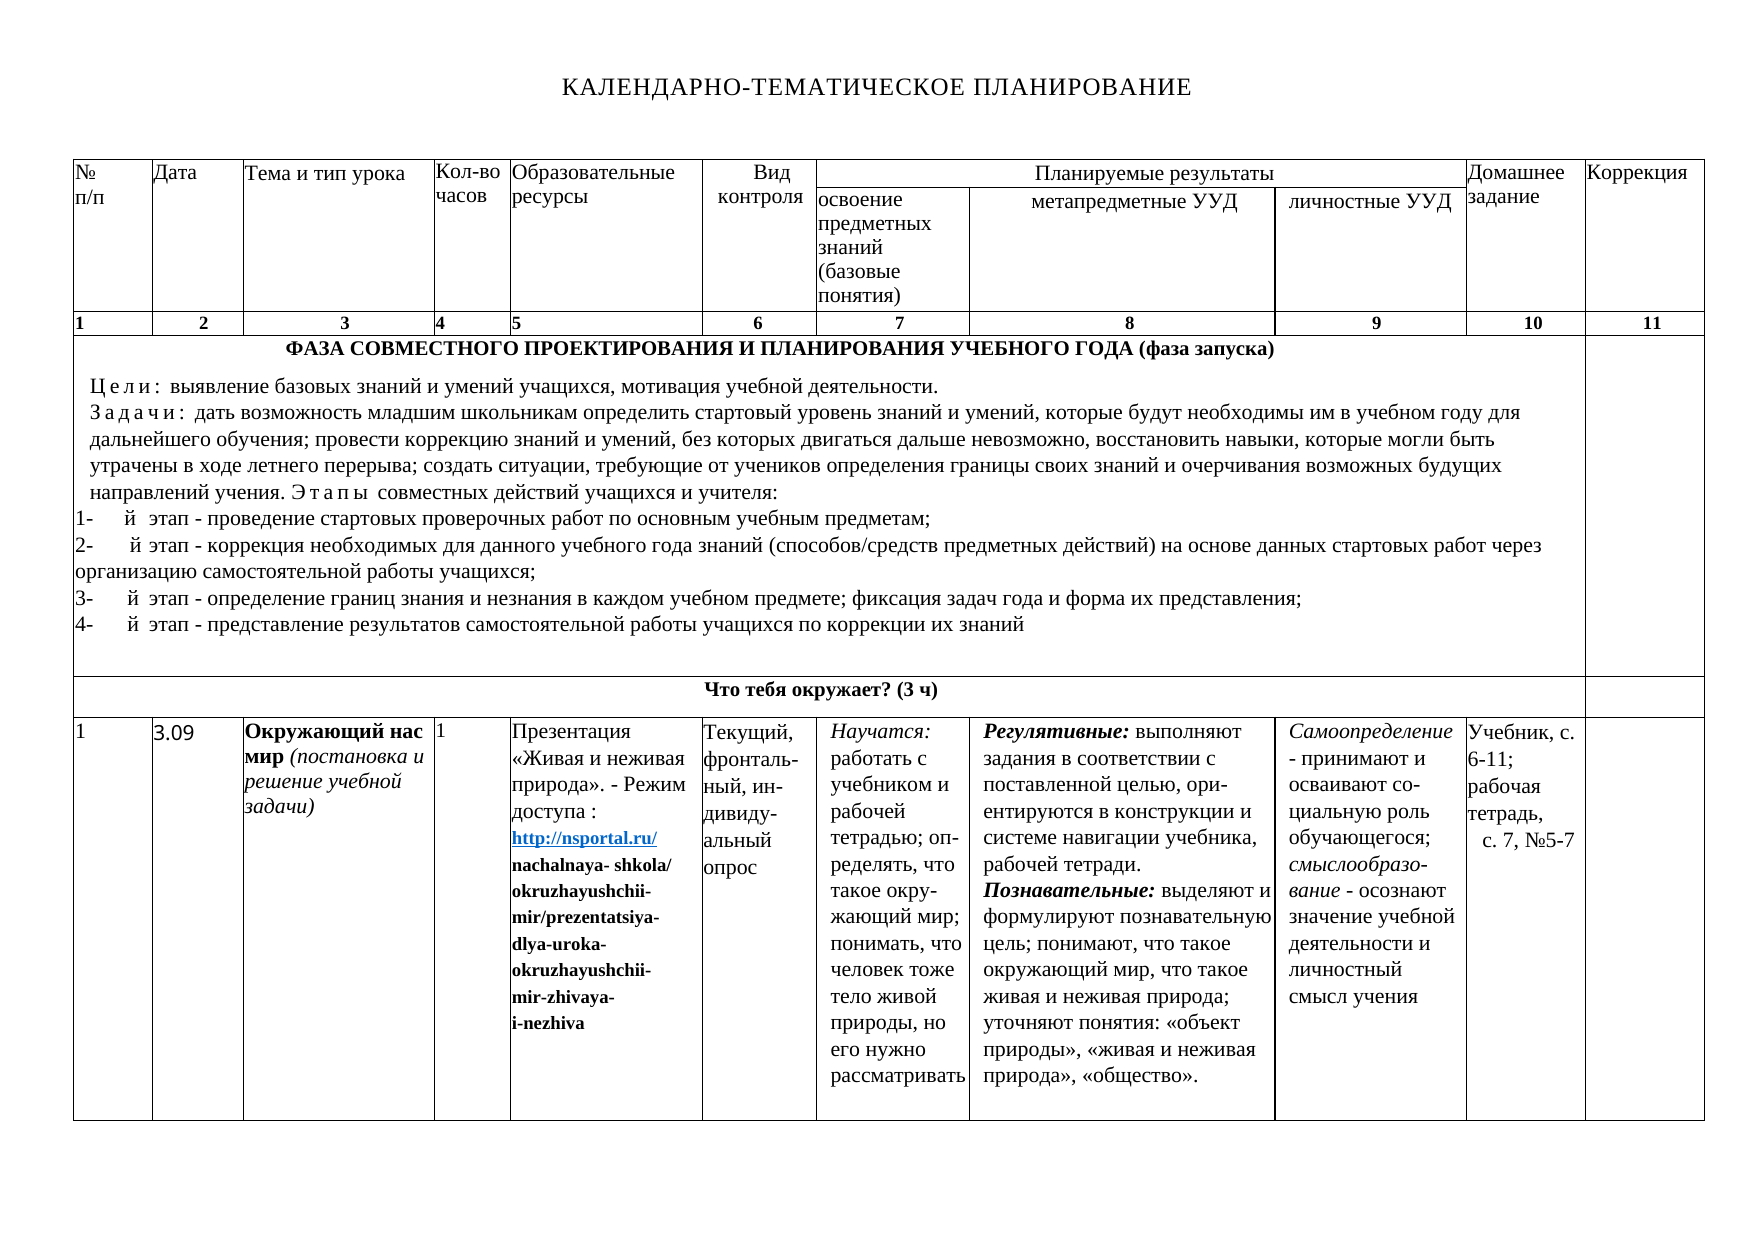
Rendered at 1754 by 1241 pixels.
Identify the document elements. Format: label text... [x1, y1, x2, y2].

table_cell Презентация «Живая и неживая природа». - Режим доступа : http://nsportal.ru/ nachalnaya- shkola/ okruzhayushchii- mir/prezentatsiya- dlya-uroka- okruzhayushchii- mir-zhivaya- i-nezhiva [511, 718, 702, 1119]
table_header Планируемые результаты [817, 160, 1466, 187]
table_cell [1586, 677, 1704, 717]
table_cell [1586, 336, 1704, 676]
table_cell [1586, 718, 1704, 1119]
table_cell [1586, 187, 1704, 311]
text КАЛЕНДАРНО-ТЕМАТИЧЕСКОЕ ПЛАНИРОВАНИЕ [75, 75, 1679, 100]
table_header Кол-во часов [435, 160, 510, 311]
table_cell Что тебя окружает? (3 ч) [74, 677, 1585, 717]
table_header Вид контроля [703, 160, 816, 311]
table_cell 7 [817, 312, 969, 334]
table_header Домашнее задание [1467, 160, 1585, 311]
table_cell освоение предметных знаний (базовые понятия) [817, 188, 969, 311]
table_header Образовательные ресурсы [511, 160, 702, 311]
table_header Дата [153, 160, 243, 311]
table_cell 1 [435, 718, 510, 1119]
table_cell Учебник, с. 6-11; рабочая тетрадь, с. 7, №5-7 [1467, 718, 1585, 1119]
table_cell 1 [74, 312, 152, 334]
table_header Тема и тип урока [244, 160, 434, 311]
table_cell 3 [244, 312, 434, 334]
table_cell 6 [703, 312, 816, 334]
table_cell Окружающий нас мир (постановка и решение учебной задачи) [244, 718, 434, 1119]
table_cell 9 [1276, 312, 1466, 334]
table_cell Самоопределение - принимают и осваивают социальную роль обучающегося; смыслообразо- вание - осознают значение учебной деятельности и личностный смысл учения [1276, 718, 1466, 1119]
table_cell 11 [1586, 312, 1704, 334]
table_cell Текущий, фронтальный, индивидуальный опрос [703, 718, 816, 1119]
table_cell ФАЗА СОВМЕСТНОГО ПРОЕКТИРОВАНИЯ И ПЛАНИРОВАНИЯ УЧЕБНОГО ГОДА (фаза запуска) Цели: выявление базовых знаний и умений учащихся, мотивация учебной деятельности. Задачи: дать возможность младшим школьникам определить стартовый уровень знаний и умений, которые будут необходимы им в учебном году для дальнейшего обучения; провести коррекцию знаний и умений, без которых двигаться дальше невозможно, восстановить навыки, которые могли быть утрачены в ходе летнего перерыва; создать ситуации, требующие от учеников определения границы своих знаний и очерчивания возможных будущих направлений учения. Этапы совместных действий учащихся и учителя: й этап - проведение стартовых проверочных работ по основным учебным предметам; й этап - коррекция необходимых для данного учебного года знаний (способов/средств предметных действий) на основе данных стартовых работ через организацию самостоятельной работы учащихся; й этап - определение границ знания и незнания в каждом учебном предмете; фиксация задач года и форма их представления; й этап - представление результатов самостоятельной работы учащихся по коррекции их знаний [74, 336, 1585, 676]
table_cell Научатся: работать с учебником и рабочей тетрадью; определять, что такое окружающий мир; понимать, что человек тоже тело живой природы, но его нужно рассматривать [817, 718, 969, 1119]
table_cell 8 [970, 312, 1274, 334]
table_cell Регулятивные: выполняют задания в соответствии с поставленной целью, ориентируются в конструкции и системе навигации учебника, рабочей тетради. Познавательные: выделяют и формулируют познавательную цель; понимают, что такое окружающий мир, что такое живая и неживая природа; уточняют понятия: «объект природы», «живая и неживая природа», «общество». [970, 718, 1274, 1119]
table_cell метапредметные УУД [970, 188, 1274, 311]
table_cell 5 [511, 312, 702, 334]
table_header Коррекция [1586, 160, 1704, 187]
table_cell личностные УУД [1276, 188, 1466, 311]
table_cell 4 [435, 312, 510, 334]
table_cell 3.09 [153, 718, 243, 1119]
table_cell 2 [153, 312, 243, 334]
table_cell 1 [74, 718, 152, 1119]
table_header № п/п [74, 160, 152, 311]
table_cell 10 [1467, 312, 1585, 334]
